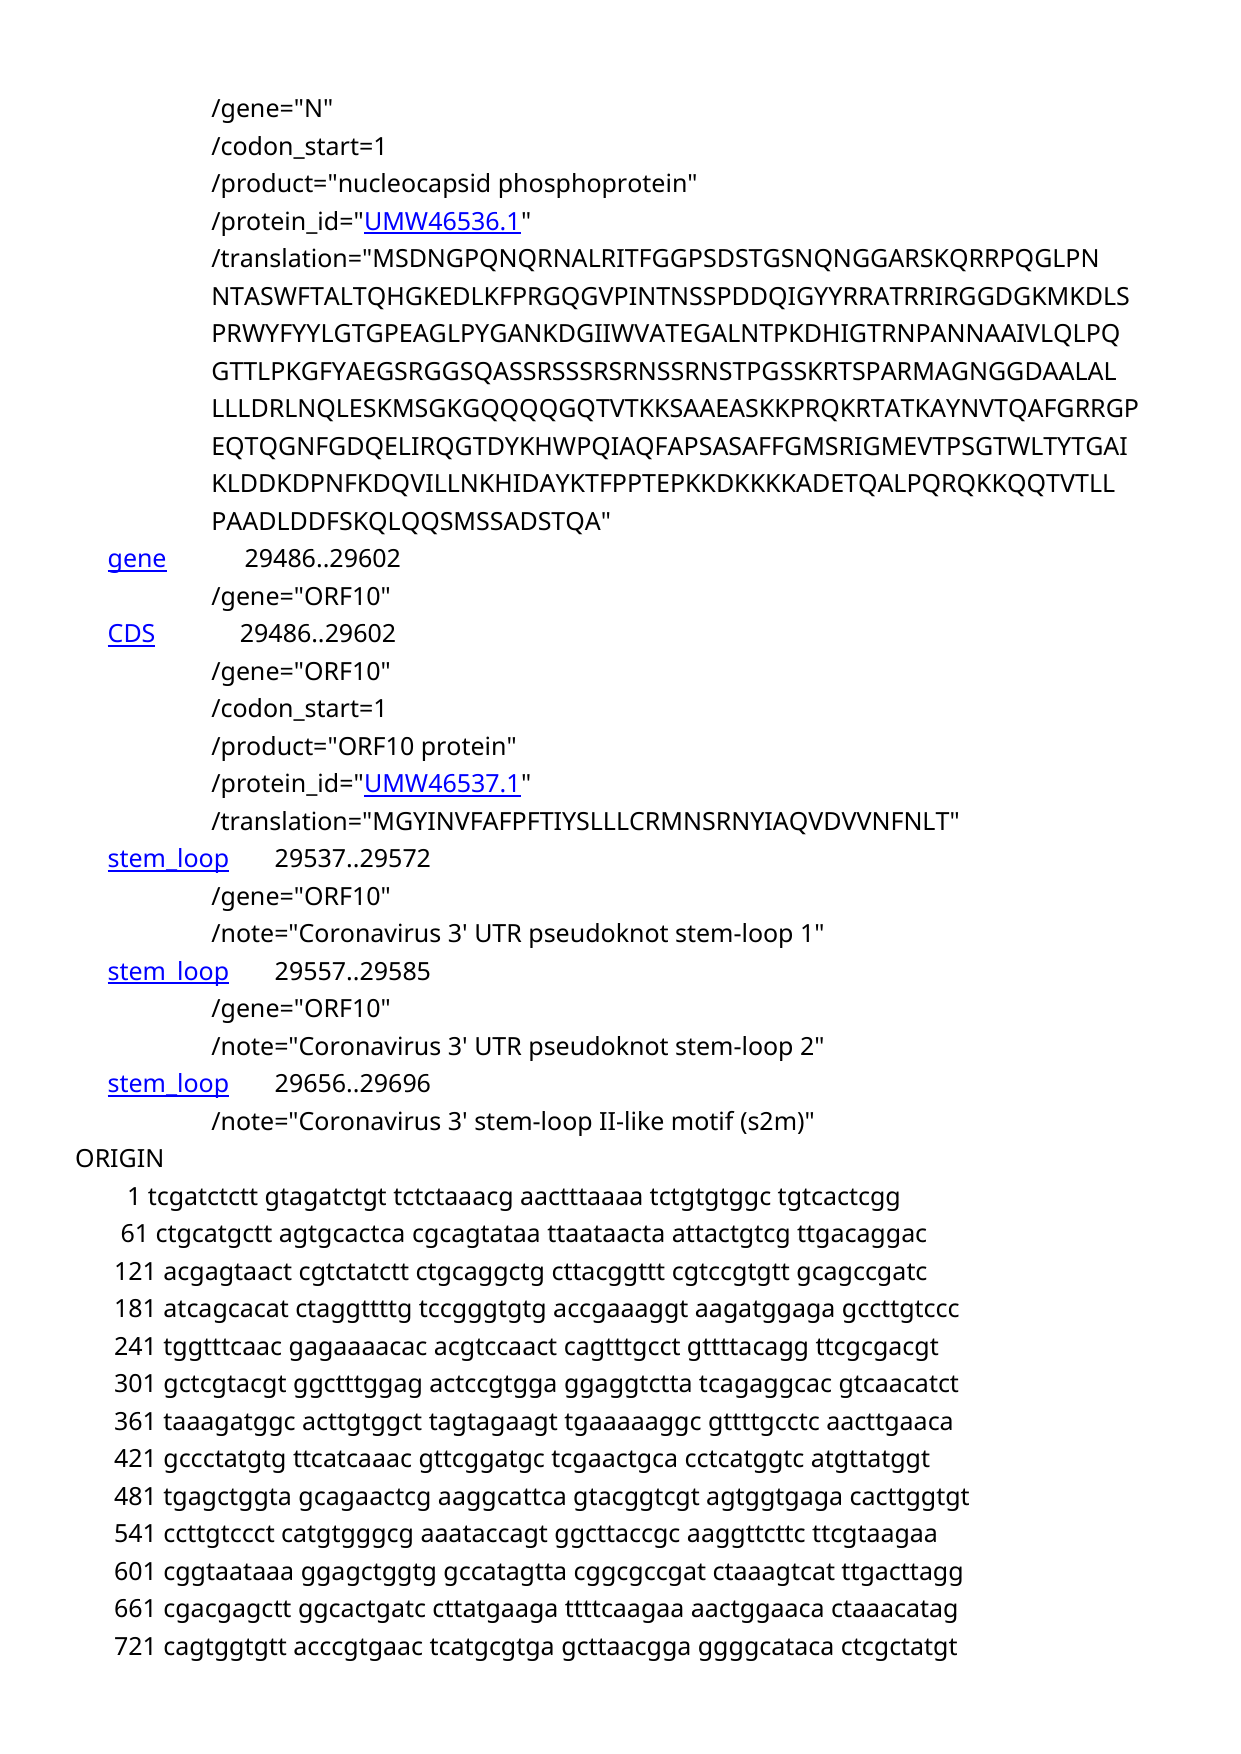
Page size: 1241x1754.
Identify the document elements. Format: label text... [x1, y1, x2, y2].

text /protein_id="UMW46536.1" [75, 202, 1165, 239]
text 241 tggtttcaac gagaaaacac acgtccaact cagtttgcct gttttacagg ttcgcgacgt [75, 1327, 1165, 1364]
text /note="Coronavirus 3' UTR pseudoknot stem-loop 2" [75, 1027, 1165, 1064]
text 301 gctcgtacgt ggctttggag actccgtgga ggaggtctta tcagaggcac gtcaacatct [75, 1364, 1165, 1402]
text EQTQGNFGDQELIRQGTDYKHWPQIAQFAPSASAFFGMSRIGMEVTPSGTWLTYTGAI [75, 427, 1165, 464]
text PAADLDDFSKQLQQSMSSADSTQA" [75, 502, 1165, 539]
text NTASWFTALTQHGKEDLKFPRGQGVPINTNSSPDDQIGYYRRATRRIRGGDGKMKDLS [75, 277, 1165, 314]
text 181 atcagcacat ctaggttttg tccgggtgtg accgaaaggt aagatggaga gccttgtccc [75, 1289, 1165, 1327]
text stem_loop 29557..29585 [75, 952, 1165, 989]
text LLLDRLNQLESKMSGKGQQQQGQTVTKKSAAEASKKPRQKRTATKAYNVTQAFGRRGP [75, 389, 1165, 427]
text 361 taaagatggc acttgtggct tagtagaagt tgaaaaaggc gttttgcctc aacttgaaca [75, 1402, 1165, 1439]
text /product="ORF10 protein" [75, 727, 1165, 764]
text 601 cggtaataaa ggagctggtg gccatagtta cggcgccgat ctaaagtcat ttgacttagg [75, 1552, 1165, 1589]
text 541 ccttgtccct catgtgggcg aaataccagt ggcttaccgc aaggttcttc ttcgtaagaa [75, 1514, 1165, 1552]
text /protein_id="UMW46537.1" [75, 764, 1165, 802]
text stem_loop 29656..29696 [75, 1064, 1165, 1102]
text /translation="MGYINVFAFPFTIYSLLLCRMNSRNYIAQVDVVNFNLT" [75, 802, 1165, 839]
text /gene="N" [75, 89, 1165, 127]
text CDS 29486..29602 [75, 614, 1165, 652]
text /gene="ORF10" [75, 577, 1165, 614]
text 661 cgacgagctt ggcactgatc cttatgaaga ttttcaagaa aactggaaca ctaaacatag [75, 1589, 1165, 1627]
text KLDDKDPNFKDQVILLNKHIDAYKTFPPTEPKKDKKKKADETQALPQRQKKQQTVTLL [75, 464, 1165, 502]
text /codon_start=1 [75, 689, 1165, 727]
text /gene="ORF10" [75, 652, 1165, 689]
text gene 29486..29602 [75, 539, 1165, 577]
text GTTLPKGFYAEGSRGGSQASSRSSSRSRNSSRNSTPGSSKRTSPARMAGNGGDAALAL [75, 352, 1165, 389]
text 481 tgagctggta gcagaactcg aaggcattca gtacggtcgt agtggtgaga cacttggtgt [75, 1477, 1165, 1514]
text 61 ctgcatgctt agtgcactca cgcagtataa ttaataacta attactgtcg ttgacaggac [75, 1214, 1165, 1252]
text 121 acgagtaact cgtctatctt ctgcaggctg cttacggttt cgtccgtgtt gcagccgatc [75, 1252, 1165, 1289]
text /gene="ORF10" [75, 989, 1165, 1027]
text /note="Coronavirus 3' stem-loop II-like motif (s2m)" [75, 1102, 1165, 1139]
text /product="nucleocapsid phosphoprotein" [75, 164, 1165, 202]
text /translation="MSDNGPQNQRNALRITFGGPSDSTGSNQNGGARSKQRRPQGLPN [75, 239, 1165, 277]
text /gene="ORF10" [75, 877, 1165, 914]
text 421 gccctatgtg ttcatcaaac gttcggatgc tcgaactgca cctcatggtc atgttatggt [75, 1439, 1165, 1477]
text /codon_start=1 [75, 127, 1165, 164]
text stem_loop 29537..29572 [75, 839, 1165, 877]
text 1 tcgatctctt gtagatctgt tctctaaacg aactttaaaa tctgtgtggc tgtcactcgg [75, 1177, 1165, 1214]
text ORIGIN [75, 1139, 1165, 1177]
text PRWYFYYLGTGPEAGLPYGANKDGIIWVATEGALNTPKDHIGTRNPANNAAIVLQLPQ [75, 314, 1165, 352]
text /note="Coronavirus 3' UTR pseudoknot stem-loop 1" [75, 914, 1165, 952]
text 721 cagtggtgtt acccgtgaac tcatgcgtga gcttaacgga ggggcataca ctcgctatgt [75, 1627, 1165, 1664]
